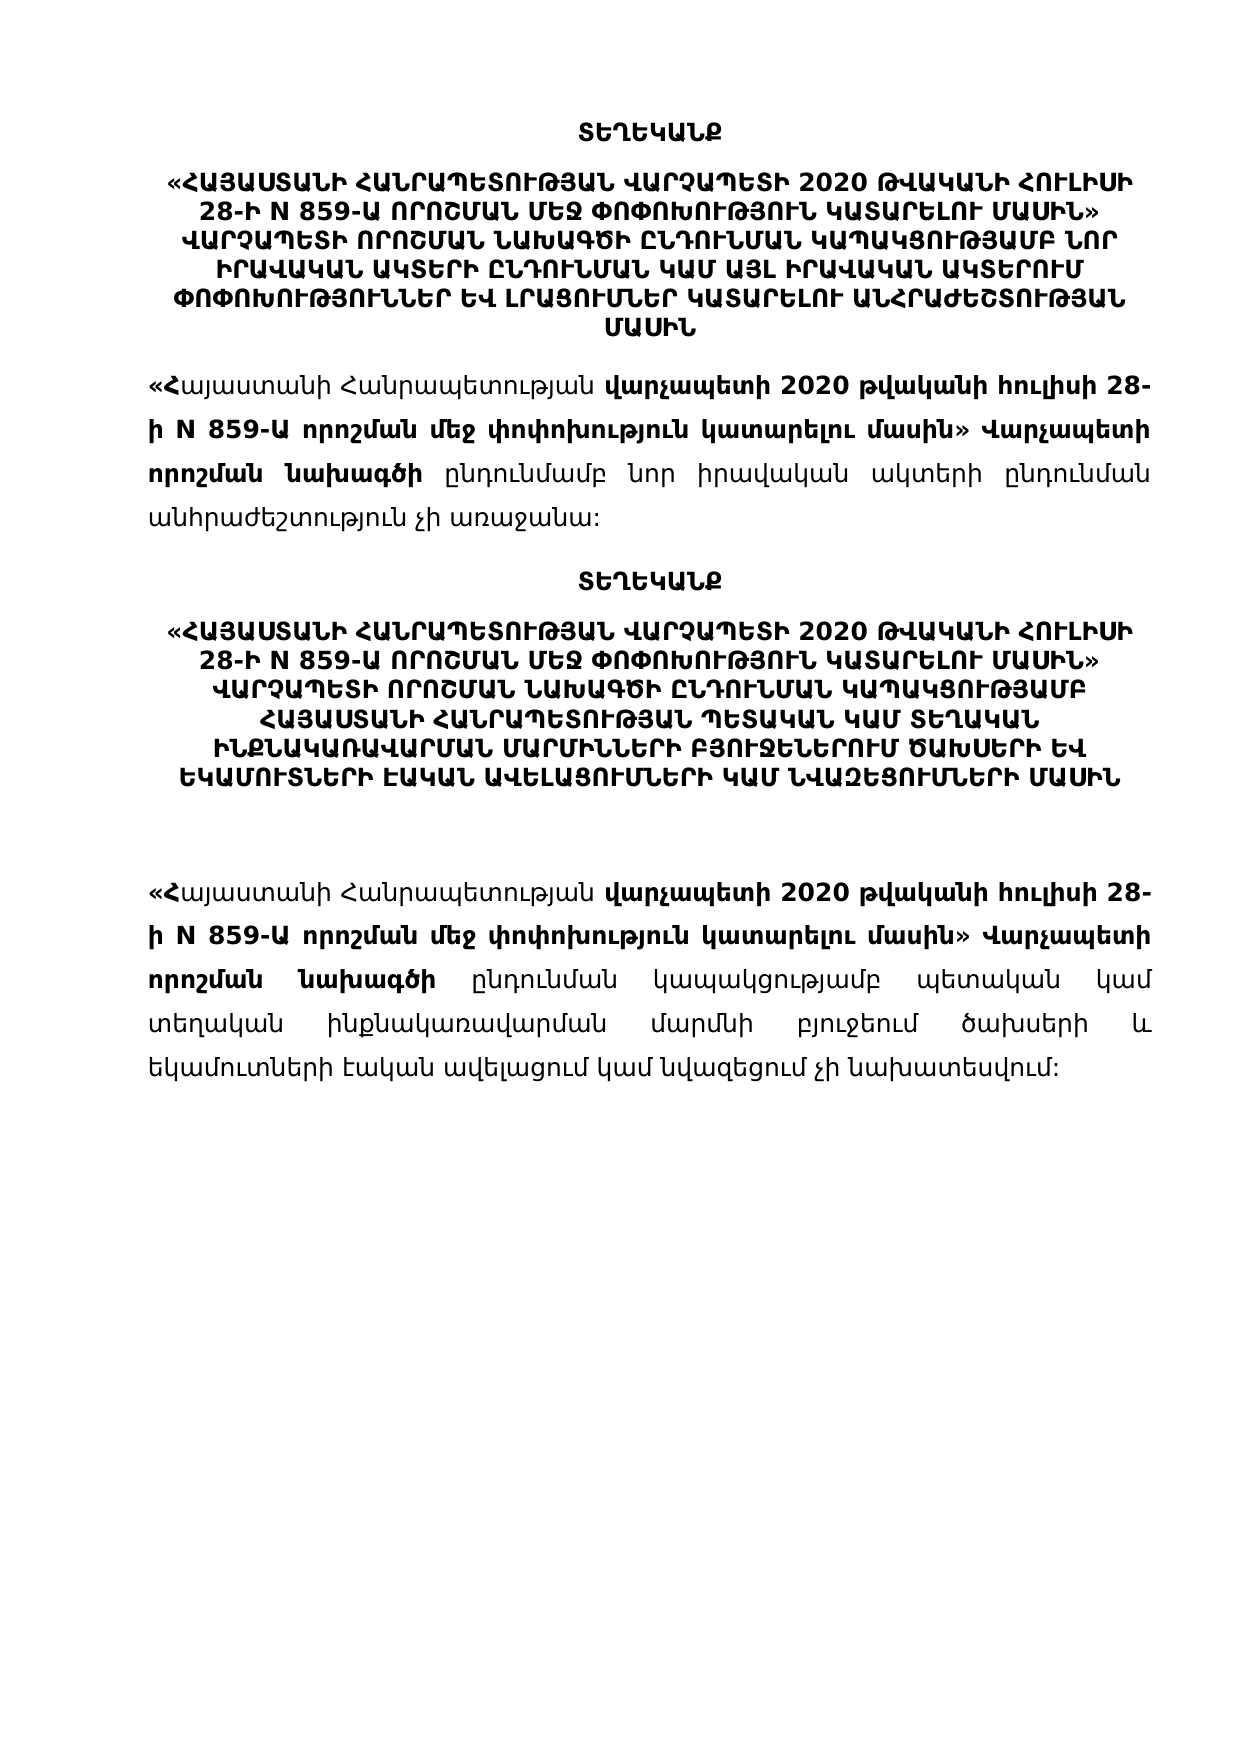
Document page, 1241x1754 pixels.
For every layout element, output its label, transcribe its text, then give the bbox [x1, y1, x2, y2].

text «ՀԱՅԱՍՏԱՆԻ ՀԱՆՐԱՊԵՏՈՒԹՅԱՆ ՎԱՐՉԱՊԵՏԻ 2020 ԹՎԱԿԱՆԻ ՀՈՒԼԻՍԻ 28-Ի N 859-Ա ՈՐՈՇՄԱՆ ՄԵՋ ՓՈՓՈԽՈՒԹՅՈՒՆ ԿԱՏԱՐԵԼՈՒ ՄԱՍԻՆ» ՎԱՐՉԱՊԵՏԻ ՈՐՈՇՄԱՆ ՆԱԽԱԳԾԻ ԸՆԴՈՒՆՄԱՆ ԿԱՊԱԿՑՈՒԹՅԱՄԲ ՆՈՐ ԻՐԱՎԱԿԱՆ ԱԿՏԵՐԻ ԸՆԴՈՒՆՄԱՆ ԿԱՄ ԱՅԼ ԻՐԱՎԱԿԱՆ ԱԿՏԵՐՈՒՄ ՓՈՓՈԽՈՒԹՅՈՒՆՆԵՐ ԵՎ ԼՐԱՑՈՒՄՆԵՐ ԿԱՏԱՐԵԼՈՒ ԱՆՀՐԱԺԵՇՏՈՒԹՅԱՆ ՄԱՍԻՆ [148, 168, 1152, 343]
text «ՀԱՅԱՍՏԱՆԻ ՀԱՆՐԱՊԵՏՈՒԹՅԱՆ ՎԱՐՉԱՊԵՏԻ 2020 ԹՎԱԿԱՆԻ ՀՈՒԼԻՍԻ 28-Ի N 859-Ա ՈՐՈՇՄԱՆ ՄԵՋ ՓՈՓՈԽՈՒԹՅՈՒՆ ԿԱՏԱՐԵԼՈՒ ՄԱՍԻՆ» ՎԱՐՉԱՊԵՏԻ ՈՐՈՇՄԱՆ ՆԱԽԱԳԾԻ ԸՆԴՈՒՆՄԱՆ ԿԱՊԱԿՑՈՒԹՅԱՄԲ ՀԱՅԱՍՏԱՆԻ ՀԱՆՐԱՊԵՏՈՒԹՅԱՆ ՊԵՏԱԿԱՆ ԿԱՄ ՏԵՂԱԿԱՆ ԻՆՔՆԱԿԱՌԱՎԱՐՄԱՆ ՄԱՐՄԻՆՆԵՐԻ ԲՅՈՒՋԵՆԵՐՈՒՄ ԾԱԽՍԵՐԻ ԵՎ ԵԿԱՄՈՒՏՆԵՐԻ ԷԱԿԱՆ ԱՎԵԼԱՑՈՒՄՆԵՐԻ ԿԱՄ ՆՎԱԶԵՑՈՒՄՆԵՐԻ ՄԱՍԻՆ [148, 617, 1152, 792]
text ՏԵՂԵԿԱՆՔ [148, 567, 1152, 597]
text «Հայաստանի Հանրապետության վարչապետի 2020 թվականի հուլիսի 28-ի N 859-Ա որոշման մեջ փոփոխություն կատարելու մասին» Վարչապետի որոշման նախագծի ընդունմամբ նոր իրավական ակտերի ընդունման անհրաժեշտություն չի առաջանա: [148, 372, 1152, 532]
text «Հայաստանի Հանրապետության վարչապետի 2020 թվականի հուլիսի 28-ի N 859-Ա որոշման մեջ փոփոխություն կատարելու մասին» Վարչապետի որոշման նախագծի ընդունման կապակցությամբ պետական կամ տեղական ինքնակառավարման մարմնի բյուջեում ծախuերի և եկամուտների էական ավելացում կամ նվազեցում չի նախատեսվում: [148, 878, 1152, 1082]
text ՏԵՂԵԿԱՆՔ [148, 118, 1152, 147]
